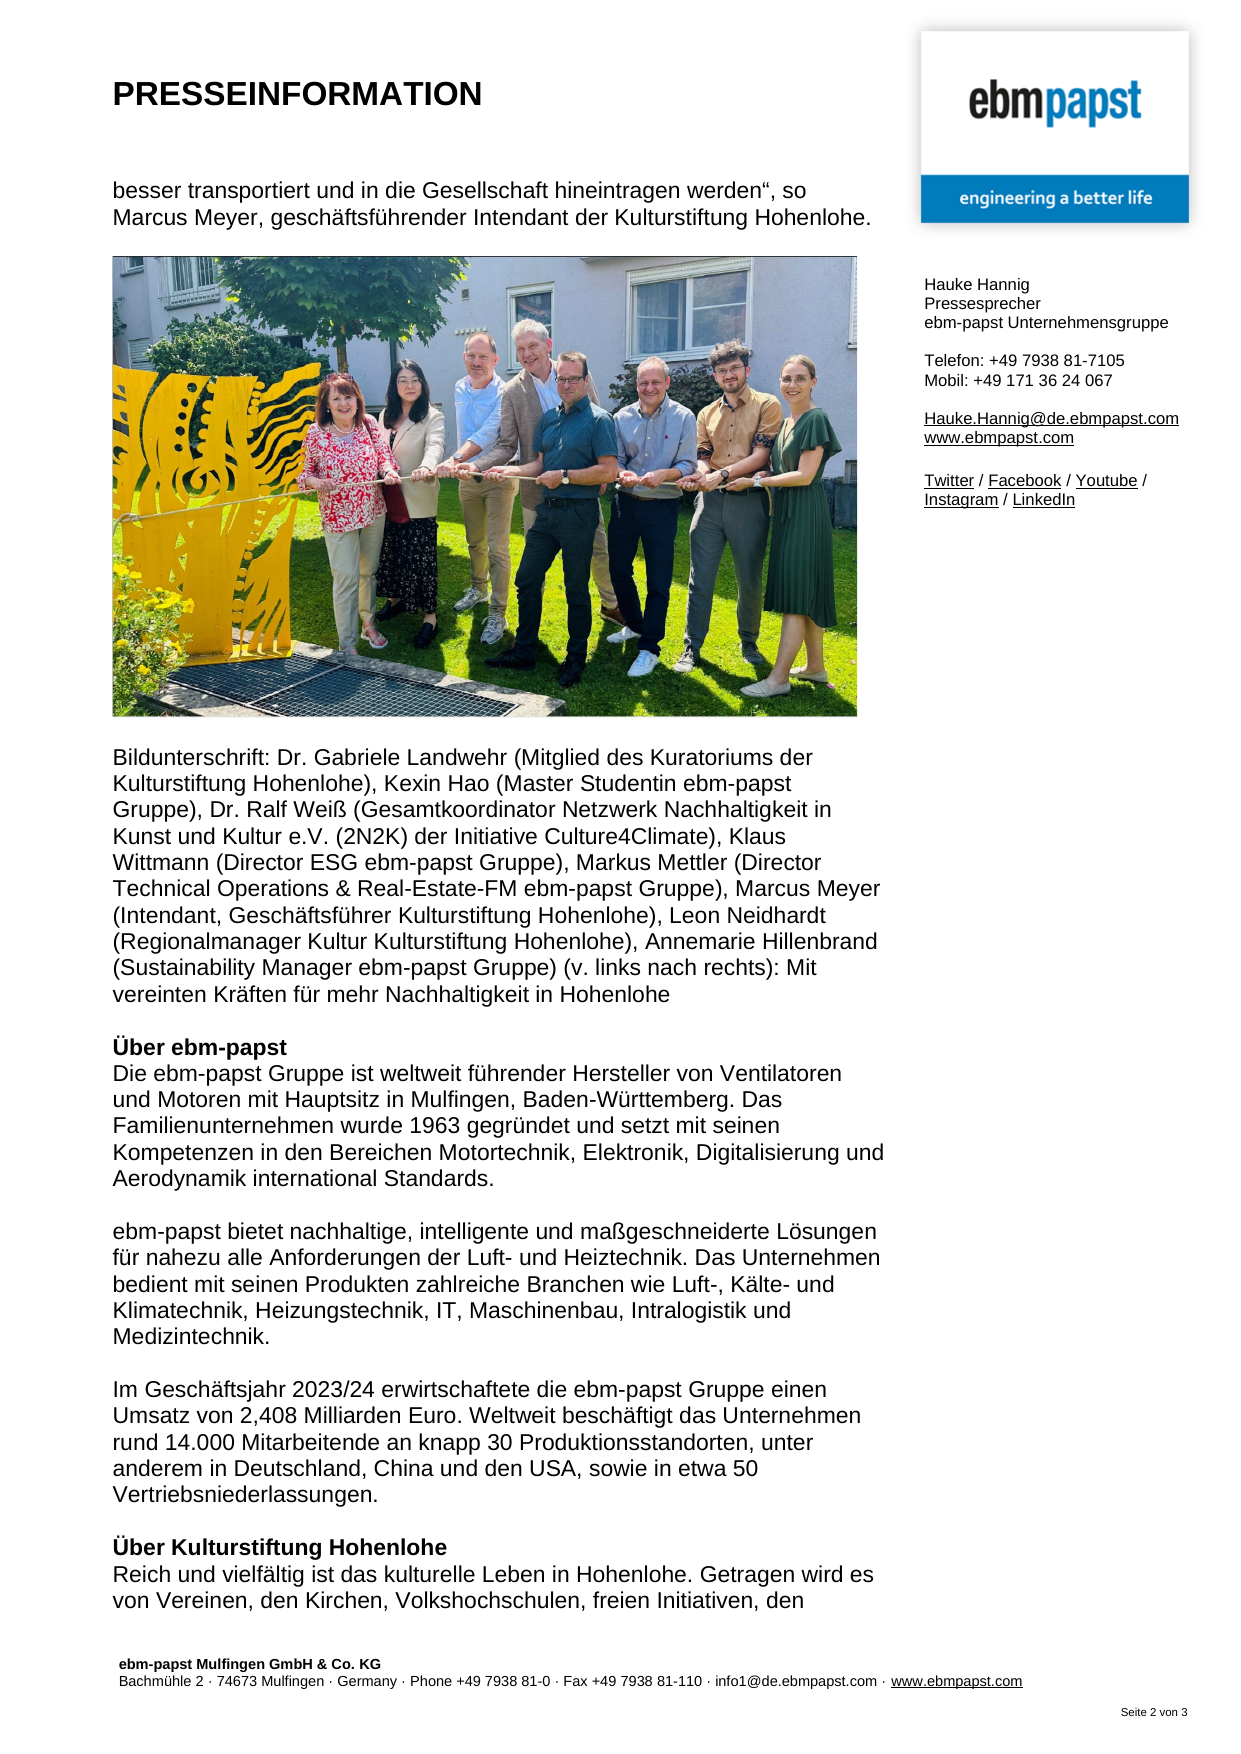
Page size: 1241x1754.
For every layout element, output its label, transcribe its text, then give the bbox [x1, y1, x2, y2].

text ebm-papst bietet nachhaltige, intelligente und maßgeschneiderte Lösungen für nahezu alle Anforderungen der Luft- und Heiztechnik. Das Unternehmen bedient mit seinen Produkten zahlreiche Branchen wie Luft-, Kälte- und Klimatechnik, Heizungstechnik, IT, Maschinenbau, Intralogistik und Medizintechnik. [112, 1218, 886, 1350]
picture [902, 12, 1206, 237]
picture [112, 256, 858, 718]
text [112, 177, 886, 230]
text Bildunterschrift: Dr. Gabriele Landwehr (Mitglied des Kuratoriums der Kulturstiftung Hohenlohe), Kexin Hao (Master Studentin ebm-papst Gruppe), Dr. Ralf Weiß (Gesamtkoordinator Netzwerk Nachhaltigkeit in Kunst und Kultur e.V. (2N2K) der Initiative Culture4Climate), Klaus Wittmann (Director ESG ebm-papst Gruppe), Markus Mettler (Director Technical Operations & Real-Estate-FM ebm-papst Gruppe), Marcus Meyer (Intendant, Geschäftsführer Kulturstiftung Hohenlohe), Leon Neidhardt (Regionalmanager Kultur Kulturstiftung Hohenlohe), Annemarie Hillenbrand (Sustainability Manager ebm-papst Gruppe) (v. links nach rechts): Mit vereinten Kräften für mehr Nachhaltigkeit in Hohenlohe [112, 743, 886, 1007]
text Über Kulturstiftung Hohenlohe [112, 1534, 886, 1561]
text Im Geschäftsjahr 2023/24 erwirtschaftete die ebm-papst Gruppe einen Umsatz von 2,408 Milliarden Euro. Weltweit beschäftigt das Unternehmen rund 14.000 Mitarbeitende an knapp 30 Produktionsstandorten, unter anderem in Deutschland, China und den USA, sowie in etwa 50 Vertriebsniederlassungen. [112, 1376, 886, 1508]
text Über ebm-papst Die ebm-papst Gruppe ist weltweit führender Hersteller von Ventilatoren und Motoren mit Hauptsitz in Mulfingen, Baden-Württemberg. Das Familienunternehmen wurde 1963 gegründet und setzt mit seinen Kompetenzen in den Bereichen Motortechnik, Elektronik, Digitalisierung und Aerodynamik international Standards. [112, 1033, 886, 1192]
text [112, 1561, 886, 1613]
